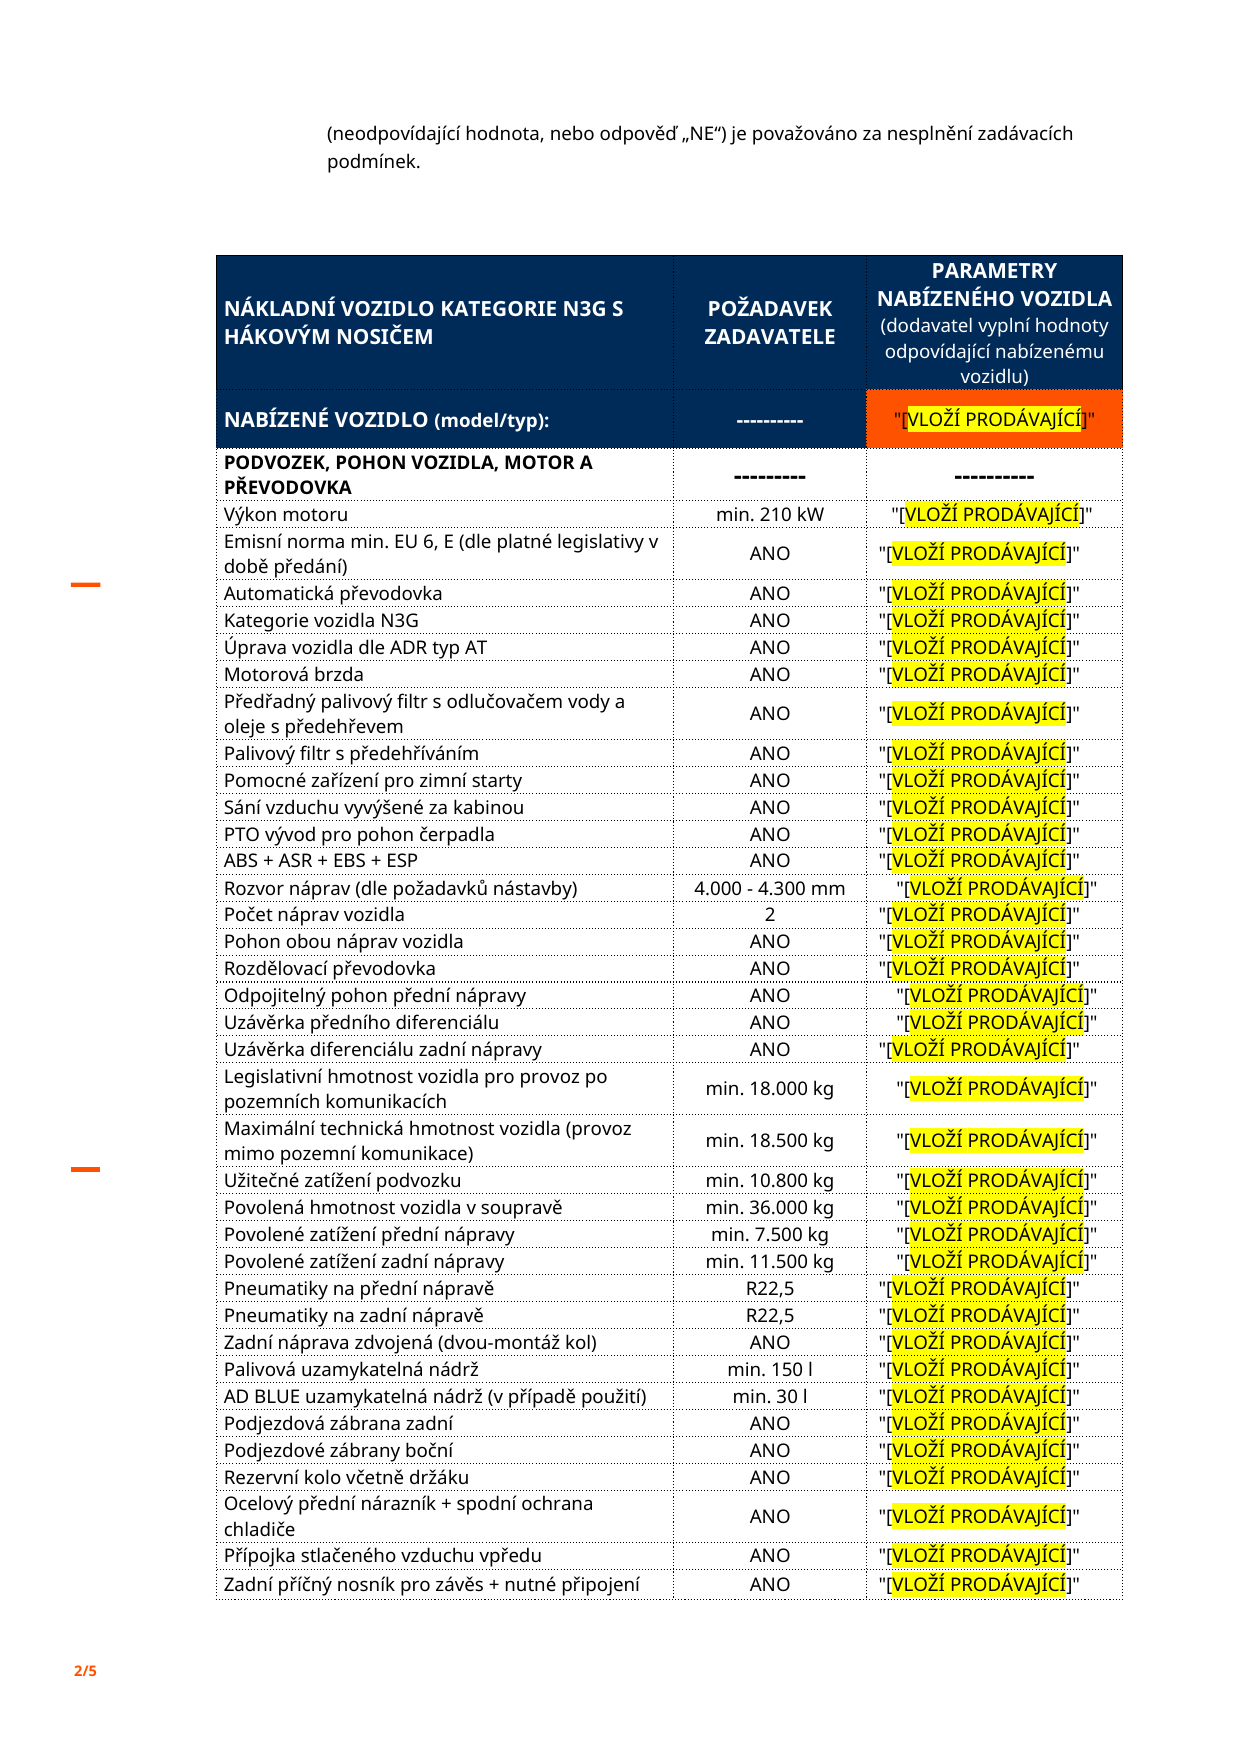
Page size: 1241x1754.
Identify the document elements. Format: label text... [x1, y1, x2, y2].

table_cell Uzávěrka diferenciálu zadní nápravy [216, 1035, 674, 1062]
table_cell "[VLOŽÍ PRODÁVAJÍCÍ]" [866, 1114, 1123, 1166]
table_cell Sání vzduchu vyvýšené za kabinou [216, 793, 674, 819]
table_cell "[VLOŽÍ PRODÁVAJÍCÍ]" [1065, 847, 1123, 873]
table_cell "[VLOŽÍ PRODÁVAJÍCÍ]" [866, 874, 1123, 901]
table_cell "[VLOŽÍ PRODÁVAJÍCÍ]" [1065, 1274, 1123, 1301]
table_cell ANO [674, 928, 866, 954]
table_cell "[VLOŽÍ PRODÁVAJÍCÍ]" [1065, 1436, 1123, 1463]
table_header PARAMETRY NABÍZENÉHO VOZIDLA (dodavatel vyplní hodnoty odpovídající nabízenému vozidlu) [866, 256, 1122, 389]
table_cell Povolená hmotnost vozidla v soupravě [216, 1193, 674, 1220]
table_cell ANO [674, 660, 866, 687]
table_cell ANO [674, 766, 866, 793]
table_cell PODVOZEK, POHON VOZIDLA, MOTOR A PŘEVODOVKA [216, 448, 674, 500]
table_cell Automatická převodovka [216, 579, 674, 606]
table_cell Pohon obou náprav vozidla [216, 928, 674, 954]
table_cell "[VLOŽÍ PRODÁVAJÍCÍ]" [1065, 1301, 1123, 1328]
table_cell "[VLOŽÍ PRODÁVAJÍCÍ]" [1065, 901, 1123, 927]
table_cell Předřadný palivový filtr s odlučovačem vody a oleje s předehřevem [216, 687, 674, 739]
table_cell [866, 1569, 1123, 1599]
table_cell ANO [674, 1542, 866, 1568]
table_cell ANO [674, 527, 866, 579]
table_cell Ocelový přední nárazník + spodní ochrana chladiče [216, 1490, 674, 1542]
table_cell min. 36.000 kg [674, 1193, 866, 1220]
table_cell Palivový filtr s předehříváním [216, 739, 674, 766]
table_cell "[VLOŽÍ PRODÁVAJÍCÍ]" [1065, 579, 1123, 606]
table_cell 4.000 - 4.300 mm [674, 874, 866, 901]
table_cell Pneumatiky na zadní nápravě [216, 1301, 674, 1328]
table_cell ANO [674, 1035, 866, 1062]
table_cell Palivová uzamykatelná nádrž [216, 1355, 674, 1382]
table_cell Užitečné zatížení podvozku [216, 1166, 674, 1193]
table_cell ANO [674, 606, 866, 633]
table_cell PTO vývod pro pohon čerpadla [216, 820, 674, 847]
table_cell Povolené zatížení zadní nápravy [216, 1247, 674, 1274]
table_cell min. 150 l [674, 1355, 866, 1382]
table_cell Podjezdová zábrana zadní [216, 1409, 674, 1436]
table_cell ANO [674, 1463, 866, 1489]
table_cell Pneumatiky na přední nápravě [216, 1274, 674, 1301]
table_cell Motorová brzda [216, 660, 674, 687]
table_cell ---------- [674, 389, 866, 448]
table_cell "[VLOŽÍ PRODÁVAJÍCÍ]" [1065, 660, 1123, 687]
table_cell ANO [674, 687, 866, 739]
table_cell "[VLOŽÍ PRODÁVAJÍCÍ]" [1065, 1382, 1123, 1409]
table_cell Emisní norma min. EU 6, E (dle platné legislativy v době předání) [216, 527, 674, 579]
table_cell ANO [674, 1328, 866, 1355]
table_cell ANO [674, 847, 866, 873]
table_cell Pomocné zařízení pro zimní starty [216, 766, 674, 793]
table_cell Kategorie vozidla N3G [216, 606, 674, 633]
table_cell "[VLOŽÍ PRODÁVAJÍCÍ]" [1065, 1542, 1123, 1568]
table_cell Povolené zatížení přední nápravy [216, 1220, 674, 1247]
table_cell min. 210 kW [674, 500, 866, 527]
table_cell "[VLOŽÍ PRODÁVAJÍCÍ]" [866, 1062, 1123, 1114]
table_cell ANO [674, 633, 866, 660]
table_cell Legislativní hmotnost vozidla pro provoz po pozemních komunikacích [216, 1062, 674, 1114]
table_cell "[VLOŽÍ PRODÁVAJÍCÍ]" [866, 1490, 1123, 1542]
table_cell Rozdělovací převodovka [216, 955, 674, 981]
table_cell min. 18.000 kg [674, 1062, 866, 1114]
table_cell Rozvor náprav (dle požadavků nástavby) [216, 874, 674, 901]
table_cell ANO [674, 955, 866, 981]
table_cell "[VLOŽÍ PRODÁVAJÍCÍ]" [1065, 1355, 1123, 1382]
table_cell Výkon motoru [216, 500, 674, 527]
table_cell AD BLUE uzamykatelná nádrž (v případě použití) [216, 1382, 674, 1409]
table_cell "[VLOŽÍ PRODÁVAJÍCÍ]" [1065, 633, 1123, 660]
table_cell min. 11.500 kg [674, 1247, 866, 1274]
table_cell min. 18.500 kg [674, 1114, 866, 1166]
table_cell Zadní náprava zdvojená (dvou-montáž kol) [216, 1328, 674, 1355]
table_cell Úprava vozidla dle ADR typ AT [216, 633, 674, 660]
table_cell Podjezdové zábrany boční [216, 1436, 674, 1463]
table_cell --------- [674, 448, 866, 500]
table_cell "[VLOŽÍ PRODÁVAJÍCÍ]" [1065, 1035, 1123, 1062]
table_cell "[VLOŽÍ PRODÁVAJÍCÍ]" [866, 820, 1123, 847]
table_cell Uzávěrka předního diferenciálu [216, 1008, 674, 1035]
table_cell "[VLOŽÍ PRODÁVAJÍCÍ]" [1065, 793, 1123, 819]
table_cell "[VLOŽÍ PRODÁVAJÍCÍ]" [866, 1166, 1123, 1193]
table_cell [216, 1569, 674, 1599]
table_cell ANO [674, 739, 866, 766]
table_cell ANO [674, 1569, 866, 1599]
table_cell "[VLOŽÍ PRODÁVAJÍCÍ]" [1065, 1328, 1123, 1355]
table_cell Počet náprav vozidla [216, 901, 674, 927]
table_cell ANO [674, 1436, 866, 1463]
table_cell ABS + ASR + EBS + ESP [216, 847, 674, 873]
table_cell ANO [674, 793, 866, 819]
table_cell "[VLOŽÍ PRODÁVAJÍCÍ]" [866, 687, 1123, 739]
table_cell ANO [674, 981, 866, 1008]
table_cell ANO [674, 579, 866, 606]
table_header POŽADAVEK ZADAVATELE [674, 256, 866, 389]
table_cell "[VLOŽÍ PRODÁVAJÍCÍ]" [1065, 739, 1123, 766]
table_cell R22,5 [674, 1274, 866, 1301]
table_header NÁKLADNÍ VOZIDLO KATEGORIE N3G S HÁKOVÝM NOSIČEM [217, 256, 674, 389]
table_cell ANO [674, 1490, 866, 1542]
table_cell NABÍZENÉ VOZIDLO (model/typ): [216, 389, 674, 448]
table_cell "[VLOŽÍ PRODÁVAJÍCÍ]" [866, 389, 1123, 448]
table_cell 2 [674, 901, 866, 927]
table_cell ANO [674, 1008, 866, 1035]
table_cell "[VLOŽÍ PRODÁVAJÍCÍ]" [1065, 606, 1123, 633]
table_cell min. 10.800 kg [674, 1166, 866, 1193]
table_cell ANO [674, 820, 866, 847]
table_cell R22,5 [674, 1301, 866, 1328]
table_cell "[VLOŽÍ PRODÁVAJÍCÍ]" [1065, 766, 1123, 793]
table_cell "[VLOŽÍ PRODÁVAJÍCÍ]" [1065, 928, 1123, 954]
table_cell "[VLOŽÍ PRODÁVAJÍCÍ]" [1065, 1463, 1123, 1489]
table_cell ANO [674, 1409, 866, 1436]
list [289, 121, 1122, 174]
table_cell "[VLOŽÍ PRODÁVAJÍCÍ]" [1065, 1409, 1123, 1436]
table_cell min. 30 l [674, 1382, 866, 1409]
table_cell "[VLOŽÍ PRODÁVAJÍCÍ]" [1065, 955, 1123, 981]
table_cell Maximální technická hmotnost vozidla (provoz mimo pozemní komunikace) [216, 1114, 674, 1166]
table_cell Rezervní kolo včetně držáku [216, 1463, 674, 1489]
table_cell "[VLOŽÍ PRODÁVAJÍCÍ]" [866, 527, 1123, 579]
table_cell Odpojitelný pohon přední nápravy [216, 981, 674, 1008]
table_cell Přípojka stlačeného vzduchu vpředu [216, 1542, 674, 1568]
table_cell ---------- [866, 448, 1123, 500]
table_cell min. 7.500 kg [674, 1220, 866, 1247]
